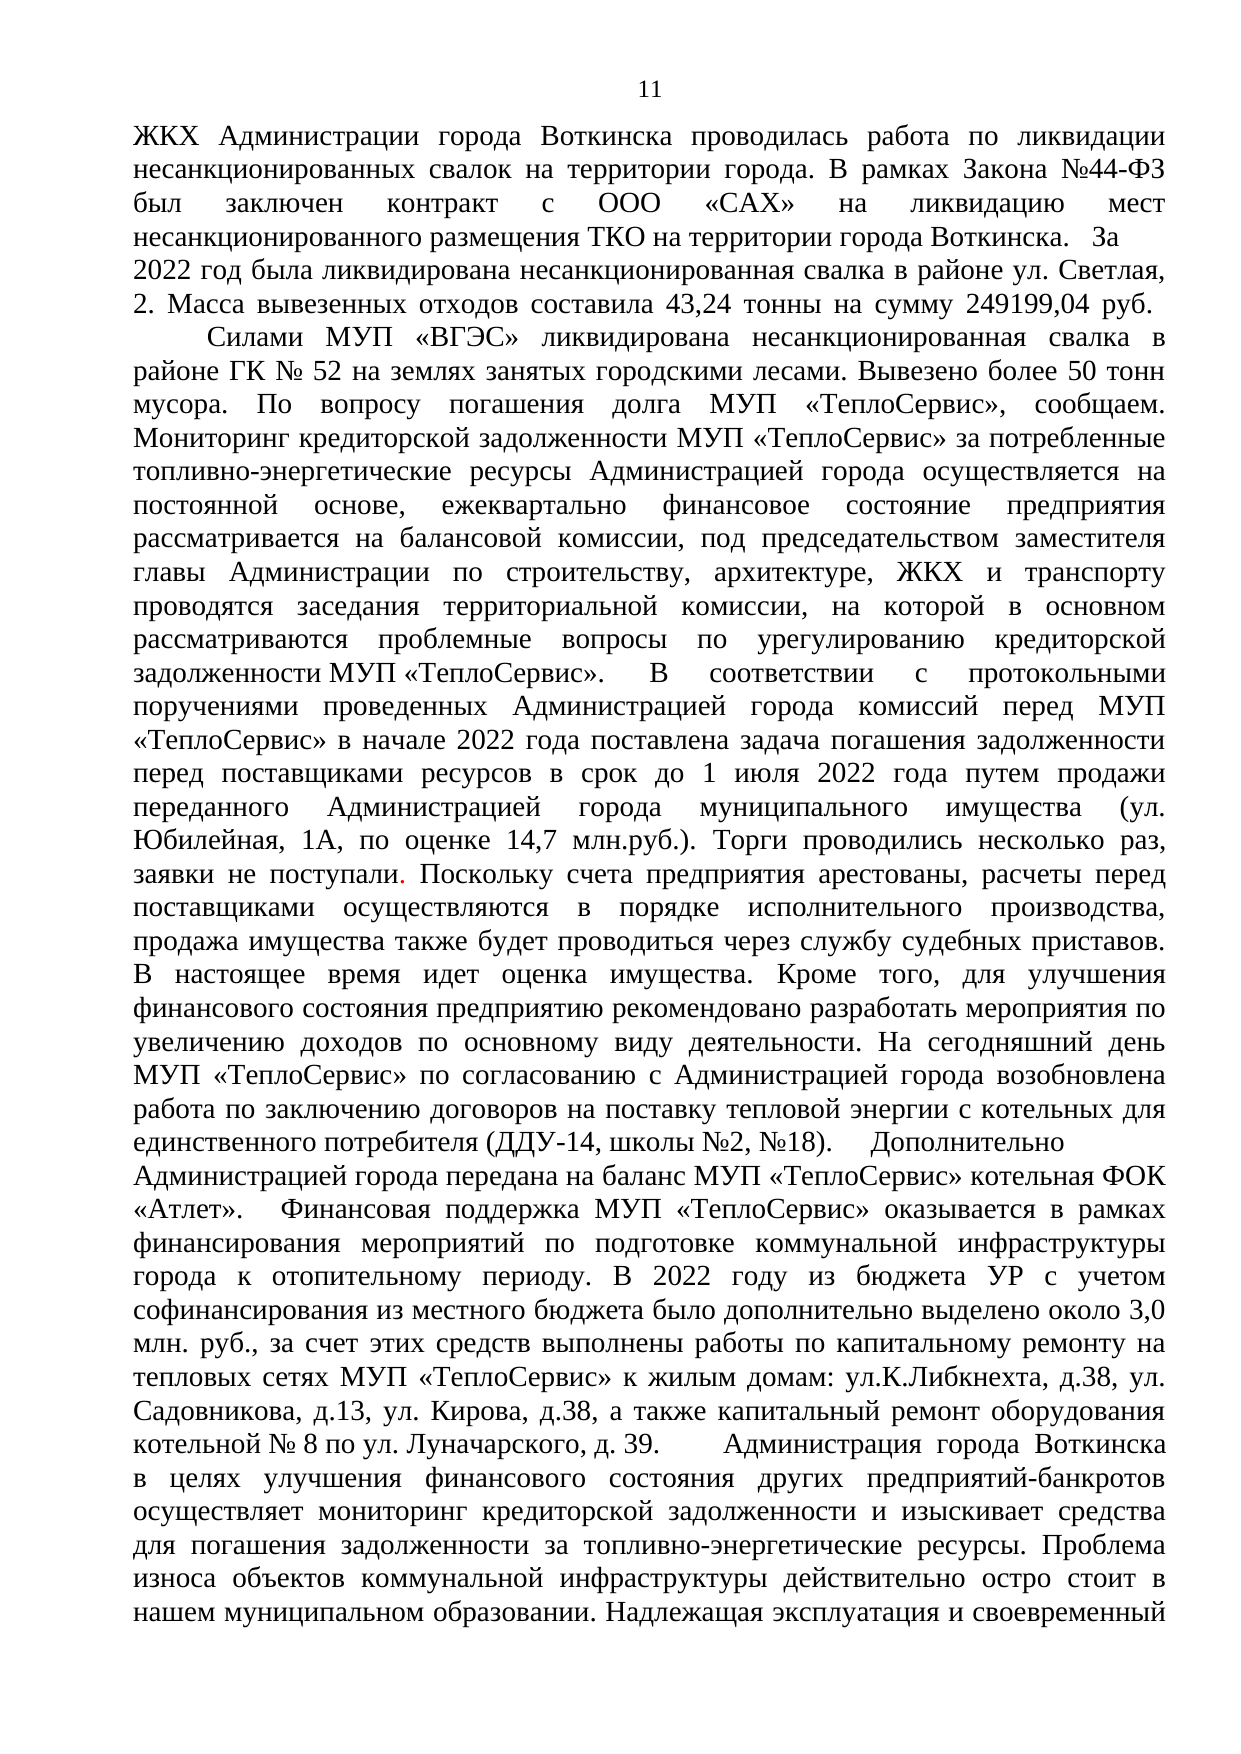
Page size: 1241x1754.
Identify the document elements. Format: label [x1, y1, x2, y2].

text [133, 118, 1167, 1627]
